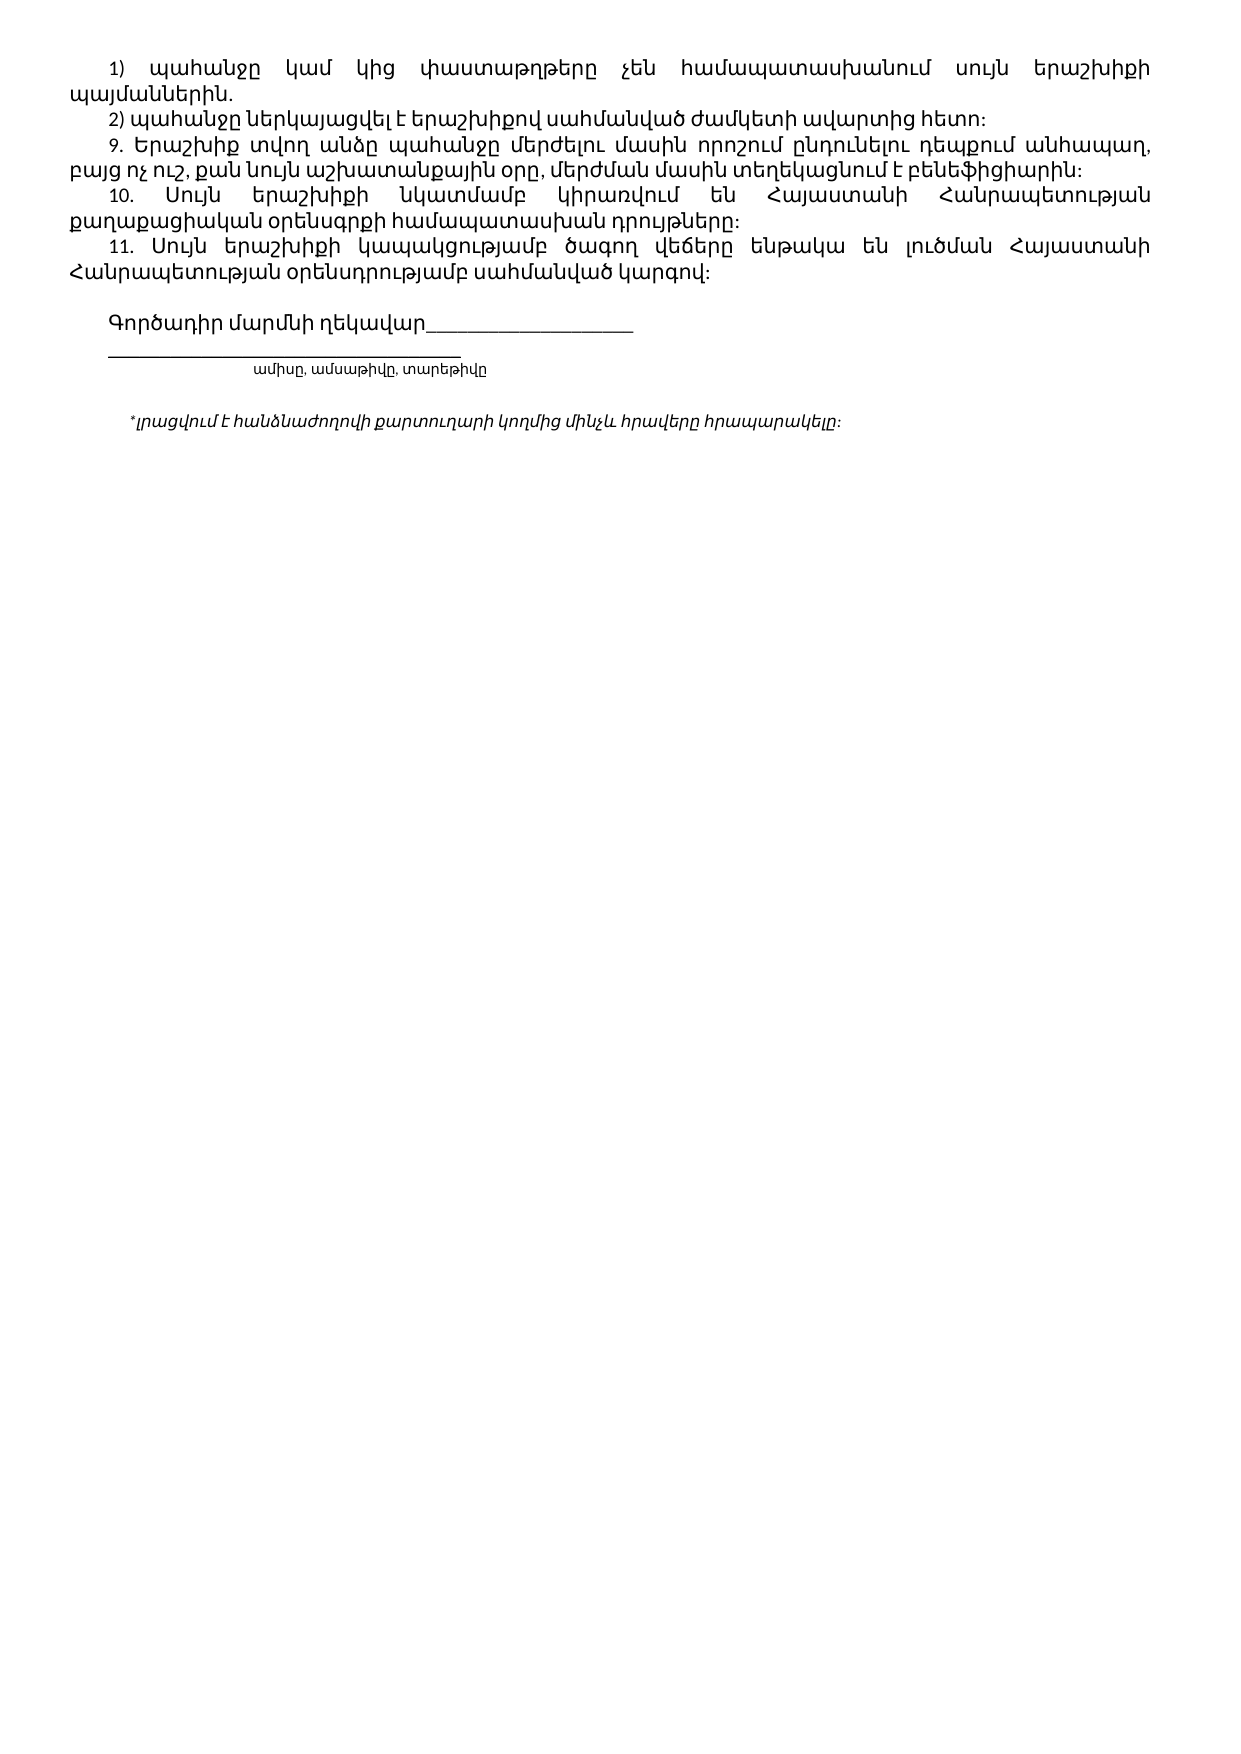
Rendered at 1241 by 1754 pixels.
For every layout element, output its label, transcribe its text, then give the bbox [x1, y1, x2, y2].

text 10. Սույն երաշխիքի նկատմամբ կիրառվում են Հայաստանի Հանրապետության քաղաքացիական օրենսգրքի համապատասխան դրույթները: [69, 183, 1152, 233]
text ամիսը, ամսաթիվը, տարեթիվը [69, 361, 1152, 391]
text __________________________________ [69, 335, 1152, 361]
text Գործադիր մարմնի ղեկավար____________________ [69, 310, 1152, 335]
text 9. Երաշխիք տվող անձը պահանջը մերժելու մասին որոշում ընդունելու դեպքում անհապաղ, բայց ոչ ուշ, քան նույն աշխատանքային օրը, մերժման մասին տեղեկացնում է բենեֆիցիարին: [69, 132, 1152, 183]
text *լրացվում է հանձնաժողովի քարտուղարի կողմից մինչև հրավերը հրապարակելը: [69, 411, 1152, 432]
text 2) պահանջը ներկայացվել է երաշխիքով սահմանված ժամկետի ավարտից հետո: [69, 106, 1152, 132]
text 11. Սույն երաշխիքի կապակցությամբ ծագող վեճերը ենթակա են լուծման Հայաստանի Հանրապետության օրենսդրությամբ սահմանված կարգով: [69, 233, 1152, 284]
text 1) պահանջը կամ կից փաստաթղթերը չեն համապատասխանում սույն երաշխիքի պայմաններին. [69, 56, 1152, 106]
